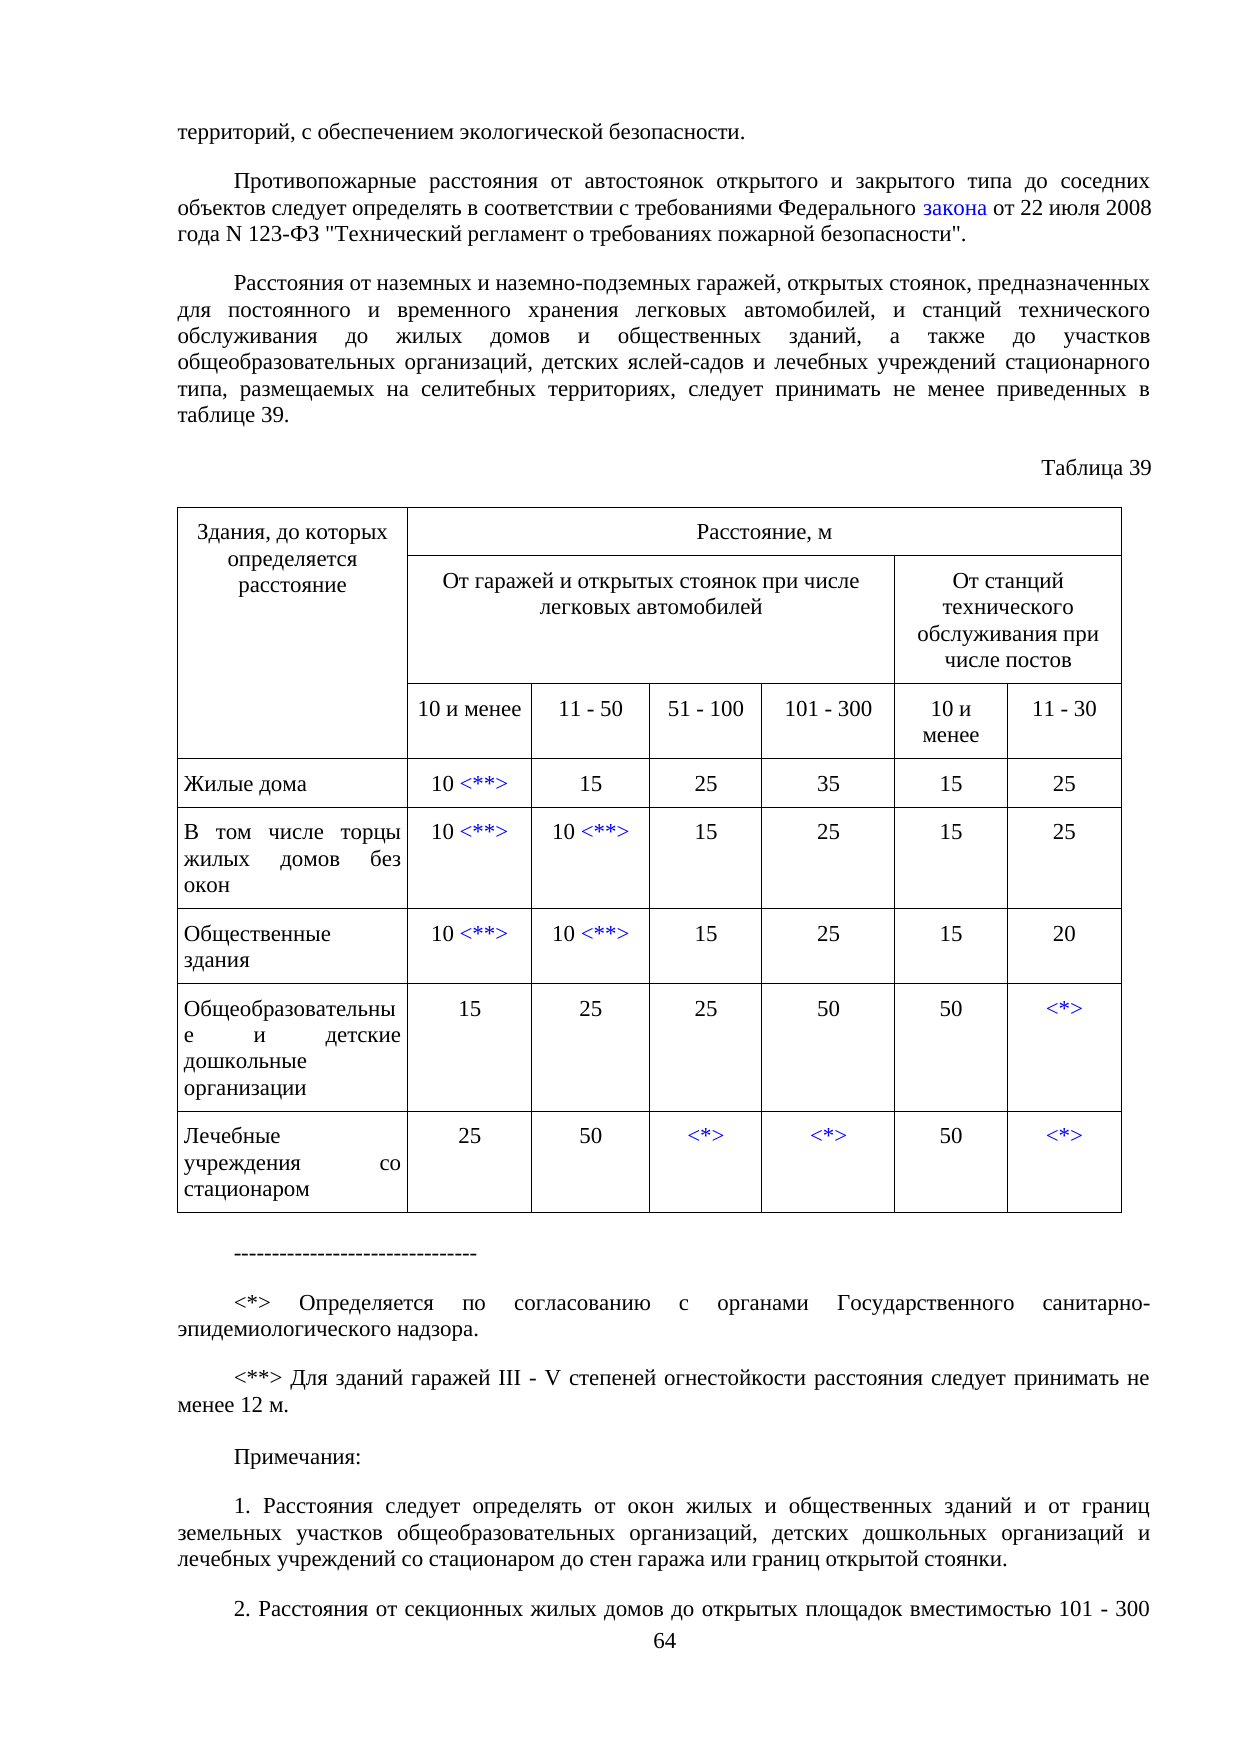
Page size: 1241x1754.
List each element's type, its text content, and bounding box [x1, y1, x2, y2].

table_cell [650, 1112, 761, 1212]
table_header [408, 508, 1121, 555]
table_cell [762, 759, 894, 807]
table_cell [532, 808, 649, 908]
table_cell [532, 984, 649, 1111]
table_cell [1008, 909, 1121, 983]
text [177, 1594, 1152, 1621]
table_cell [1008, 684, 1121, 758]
text Примечания: [177, 1443, 1152, 1470]
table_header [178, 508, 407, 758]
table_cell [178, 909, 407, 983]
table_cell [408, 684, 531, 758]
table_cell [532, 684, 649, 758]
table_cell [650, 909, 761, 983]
text <**> Для зданий гаражей III - V степеней огнестойкости расстояния следует принимать не менее 12 м. [177, 1364, 1152, 1417]
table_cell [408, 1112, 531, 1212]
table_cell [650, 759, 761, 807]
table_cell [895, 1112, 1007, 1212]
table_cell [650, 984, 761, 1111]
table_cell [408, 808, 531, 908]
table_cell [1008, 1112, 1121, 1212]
text <*> Определяется по согласованию с органами Государственного санитарно-эпидемиологического надзора. [177, 1289, 1152, 1341]
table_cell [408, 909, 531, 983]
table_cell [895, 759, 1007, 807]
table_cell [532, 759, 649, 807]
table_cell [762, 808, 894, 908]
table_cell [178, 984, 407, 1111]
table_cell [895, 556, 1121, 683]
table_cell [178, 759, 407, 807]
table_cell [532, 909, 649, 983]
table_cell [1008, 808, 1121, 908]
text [177, 118, 1152, 144]
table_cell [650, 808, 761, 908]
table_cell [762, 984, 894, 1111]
text -------------------------------- [177, 1239, 1152, 1266]
text Таблица 39 [177, 454, 1152, 480]
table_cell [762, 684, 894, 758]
text Противопожарные расстояния от автостоянок открытого и закрытого типа до соседних объектов следует определять в соответствии с требованиями Федерального закона от 22 июля 2008 года N 123-ФЗ "Технический регламент о требованиях пожарной безопасности". [177, 167, 1152, 246]
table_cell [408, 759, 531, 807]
text Расстояния от наземных и наземно-подземных гаражей, открытых стоянок, предназначенных для постоянного и временного хранения легковых автомобилей, и станций технического обслуживания до жилых домов и общественных зданий, а также до участков общеобразовательных организаций, детских яслей-садов и лечебных учреждений стационарного типа, размещаемых на селитебных территориях, следует принимать не менее приведенных в таблице 39. [177, 269, 1152, 427]
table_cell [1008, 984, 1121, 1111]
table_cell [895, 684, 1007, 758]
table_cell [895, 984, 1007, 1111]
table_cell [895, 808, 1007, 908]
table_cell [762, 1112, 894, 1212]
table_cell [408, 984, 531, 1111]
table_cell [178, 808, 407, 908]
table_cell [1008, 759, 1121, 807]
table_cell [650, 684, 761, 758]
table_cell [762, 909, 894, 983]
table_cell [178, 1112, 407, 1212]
text 1. Расстояния следует определять от окон жилых и общественных зданий и от границ земельных участков общеобразовательных организаций, детских дошкольных организаций и лечебных учреждений со стационаром до стен гаража или границ открытой стоянки. [177, 1493, 1152, 1572]
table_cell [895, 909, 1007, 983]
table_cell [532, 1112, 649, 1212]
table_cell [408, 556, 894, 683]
